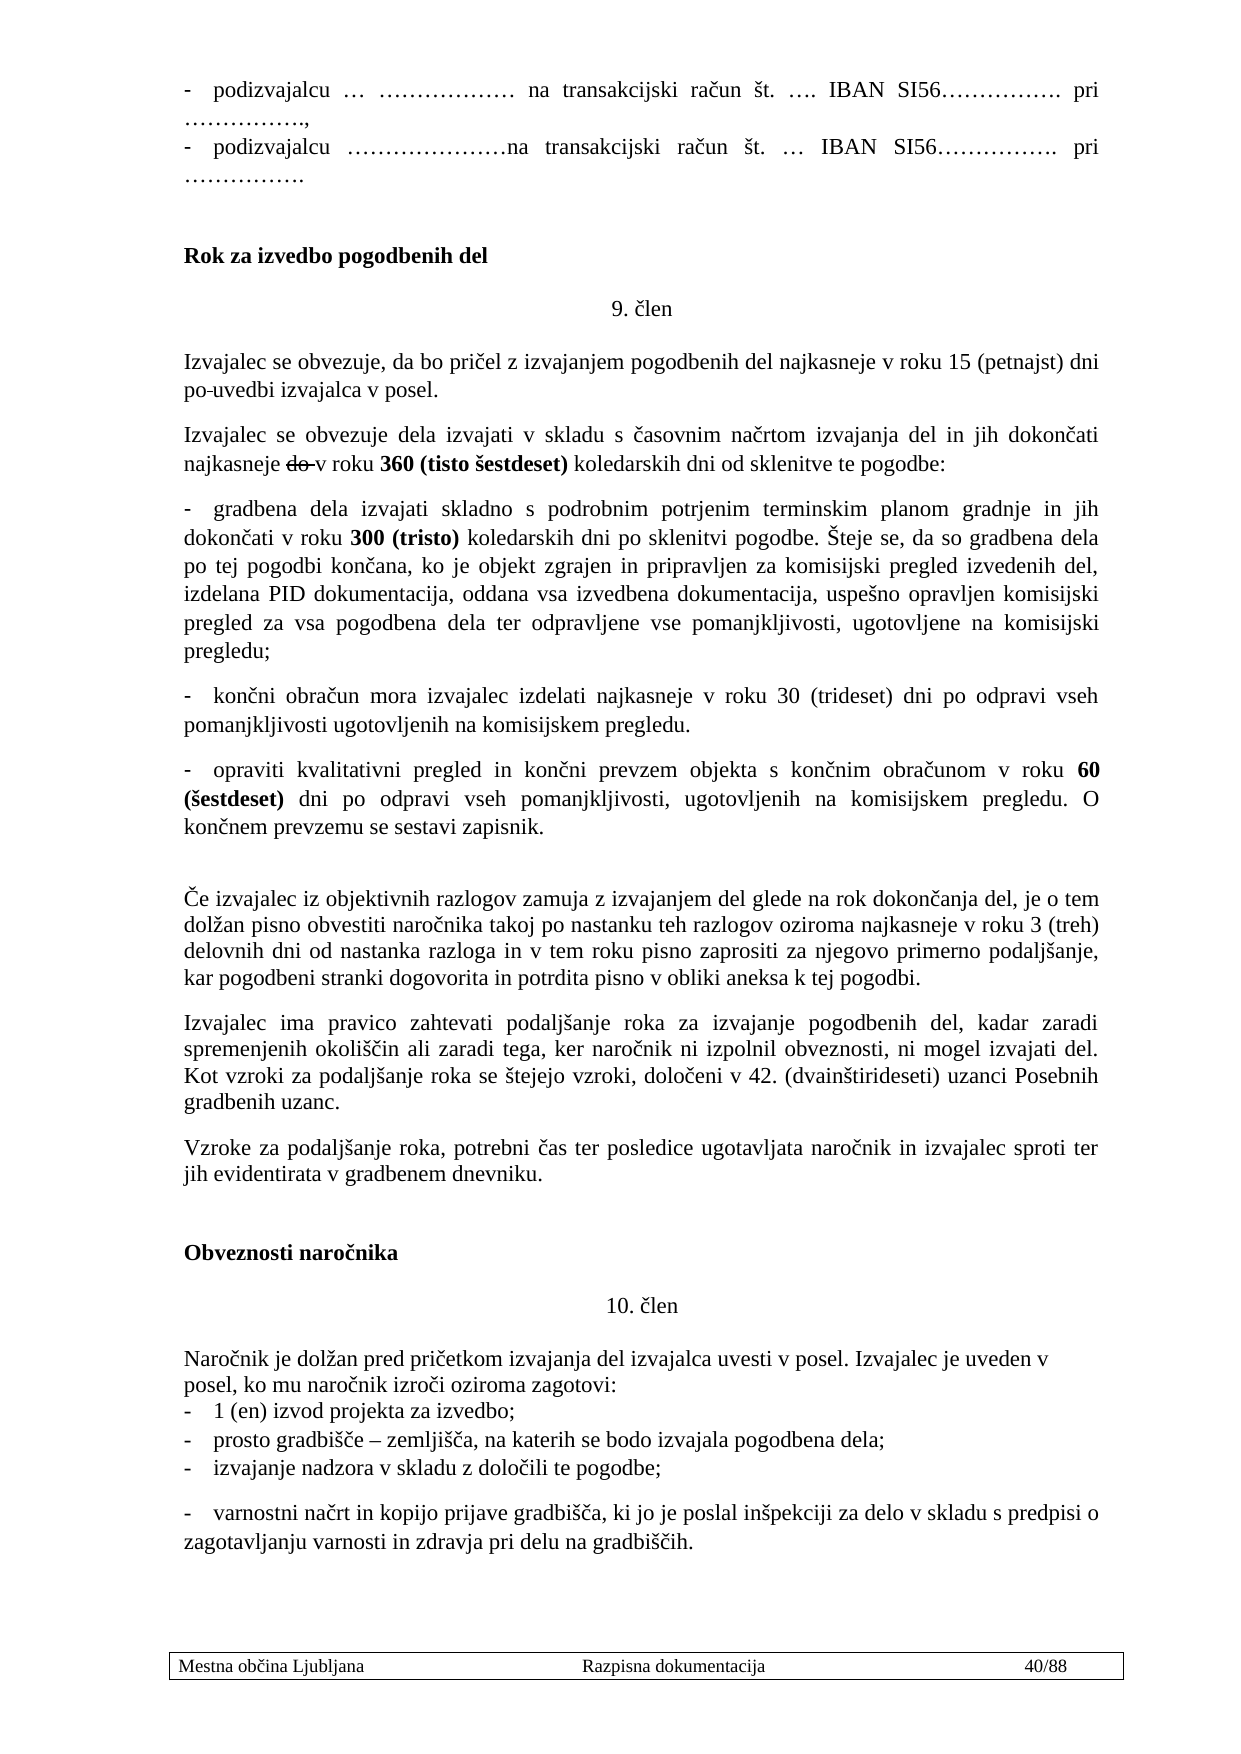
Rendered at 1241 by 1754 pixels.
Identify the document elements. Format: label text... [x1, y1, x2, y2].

text 10. člen [184, 1292, 1100, 1318]
text Izvajalec ima pravico zahtevati podaljšanje roka za izvajanje pogodbenih del, kadar zaradi spremenjenih okoliščin ali zaradi tega, ker naročnik ni izpolnil obveznosti, ni mogel izvajati del. Kot vzroki za podaljšanje roka se štejejo vzroki, določeni v 42. (dvainštirideseti) uzanci Posebnih gradbenih uzanc. [184, 1009, 1100, 1114]
list opraviti kvalitativni pregled in končni prevzem objekta s končnim obračunom v roku 60 (šestdeset) dni po odpravi vseh pomanjkljivosti, ugotovljenih na komisijskem pregledu. O končnem prevzemu se sestavi zapisnik. [184, 756, 1100, 839]
text Vzroke za podaljšanje roka, potrebni čas ter posledice ugotavljata naročnik in izvajalec sproti ter jih evidentirata v gradbenem dnevniku. [184, 1134, 1100, 1186]
list končni obračun mora izvajalec izdelati najkasneje v roku 30 (trideset) dni po odpravi vseh pomanjkljivosti ugotovljenih na komisijskem pregledu. [184, 682, 1100, 737]
text Izvajalec se obvezuje, da bo pričel z izvajanjem pogodbenih del najkasneje v roku 15 (petnajst) dni po uvedbi izvajalca v posel. [184, 348, 1100, 403]
list gradbena dela izvajati skladno s podrobnim potrjenim terminskim planom gradnje in jih dokončati v roku 300 (tristo) koledarskih dni po sklenitvi pogodbe. Šteje se, da so gradbena dela po tej pogodbi končana, ko je objekt zgrajen in pripravljen za komisijski pregled izvedenih del, izdelana PID dokumentacija, oddana vsa izvedbena dokumentacija, uspešno opravljen komisijski pregled za vsa pogodbena dela ter odpravljene vse pomanjkljivosti, ugotovljene na komisijski pregledu; [184, 495, 1100, 664]
list podizvajalcu … ……………… na transakcijski račun št. …. IBAN SI56……………. pri ……………., [184, 76, 1100, 131]
text Rok za izvedbo pogodbenih del [184, 243, 1100, 269]
list 1 (en) izvod projekta za izvedbo; [184, 1397, 1100, 1424]
list podizvajalcu …………………na transakcijski račun št. … IBAN SI56……………. pri ……………. [184, 133, 1100, 188]
text Naročnik je dolžan pred pričetkom izvajanja del izvajalca uvesti v posel. Izvajalec je uveden v posel, ko mu naročnik izroči oziroma zagotovi: [184, 1344, 1100, 1397]
text Obveznosti naročnika [184, 1239, 1100, 1266]
list prosto gradbišče – zemljišča, na katerih se bodo izvajala pogodbena dela; [184, 1426, 1100, 1452]
list varnostni načrt in kopijo prijave gradbišča, ki jo je poslal inšpekciji za delo v skladu s predpisi o zagotavljanju varnosti in zdravja pri delu na gradbiščih. [184, 1499, 1100, 1554]
text 9. člen [184, 295, 1100, 322]
list izvajanje nadzora v skladu z določili te pogodbe; [184, 1454, 1100, 1481]
text Izvajalec se obvezuje dela izvajati v skladu s časovnim načrtom izvajanja del in jih dokončati najkasneje do v roku 360 (tisto šestdeset) koledarskih dni od sklenitve te pogodbe: [184, 422, 1100, 476]
text Če izvajalec iz objektivnih razlogov zamuja z izvajanjem del glede na rok dokončanja del, je o tem dolžan pisno obvestiti naročnika takoj po nastanku teh razlogov oziroma najkasneje v roku 3 (treh) delovnih dni od nastanka razloga in v tem roku pisno zaprositi za njegovo primerno podaljšanje, kar pogodbeni stranki dogovorita in potrdita pisno v obliki aneksa k tej pogodbi. [184, 884, 1100, 990]
